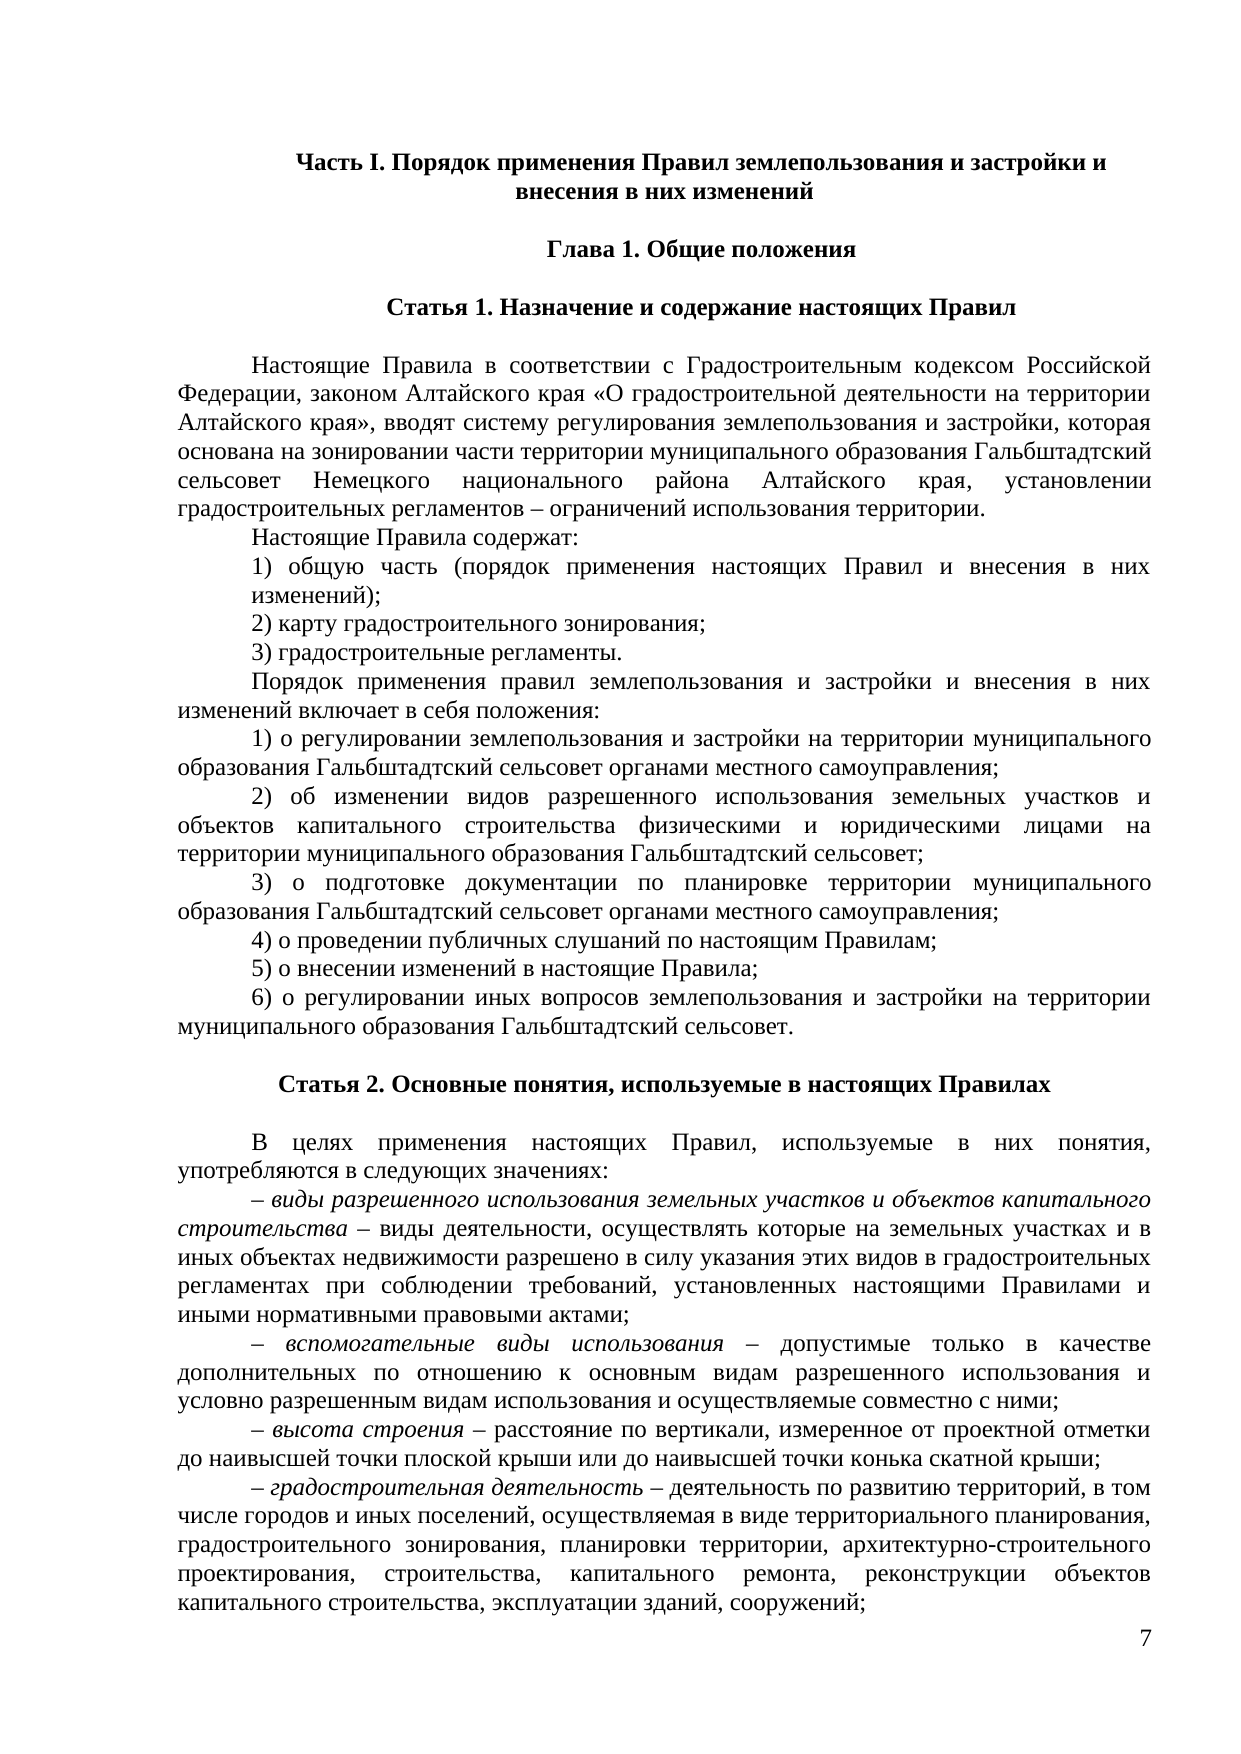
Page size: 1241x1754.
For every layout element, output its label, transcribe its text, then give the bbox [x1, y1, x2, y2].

text Настоящие Правила в соответствии с Градостроительным кодексом Российской Федерации, законом Алтайского края «О градостроительной деятельности на территории Алтайского края», вводят систему регулирования землепользования и застройки, которая основана на зонировании части территории муниципального образования Гальбштадтский сельсовет Немецкого национального района Алтайского края, установлении градостроительных регламентов – ограничений использования территории. [177, 350, 1152, 522]
text В целях применения настоящих Правил, используемые в них понятия, употребляются в следующих значениях: [177, 1127, 1152, 1184]
text 5) о внесении изменений в настоящие Правила; [177, 953, 1152, 982]
text Глава 1. Общие положения [177, 234, 1152, 263]
text 4) о проведении публичных слушаний по настоящим Правилам; [177, 925, 1152, 953]
text Часть I. Порядок применения Правил землепользования и застройки и внесения в них изменений [177, 147, 1152, 205]
text 3) градостроительные регламенты. [177, 637, 1152, 666]
text – градостроительная деятельность – деятельность по развитию территорий, в том числе городов и иных поселений, осуществляемая в виде территориального планирования, градостроительного зонирования, планировки территории, архитектурно-строительного проектирования, строительства, капитального ремонта, реконструкции объектов капитального строительства, эксплуатации зданий, сооружений; [177, 1472, 1152, 1616]
text Порядок применения правил землепользования и застройки и внесения в них изменений включает в себя положения: [177, 666, 1152, 723]
text 1) общую часть (порядок применения настоящих Правил и внесения в них изменений); [251, 551, 1152, 608]
text 3) о подготовке документации по планировке территории муниципального образования Гальбштадтский сельсовет органами местного самоуправления; [177, 867, 1152, 925]
text – вспомогательные виды использования – допустимые только в качестве дополнительных по отношению к основным видам разрешенного использования и условно разрешенным видам использования и осуществляемые совместно с ними; [177, 1328, 1152, 1414]
text 2) об изменении видов разрешенного использования земельных участков и объектов капитального строительства физическими и юридическими лицами на территории муниципального образования Гальбштадтский сельсовет; [177, 781, 1152, 867]
text – высота строения – расстояние по вертикали, измеренное от проектной отметки до наивысшей точки плоской крыши или до наивысшей точки конька скатной крыши; [177, 1414, 1152, 1472]
text 2) карту градостроительного зонирования; [251, 608, 1152, 637]
text – виды разрешенного использования земельных участков и объектов капитального строительства – виды деятельности, осуществлять которые на земельных участках и в иных объектах недвижимости разрешено в силу указания этих видов в градостроительных регламентах при соблюдении требований, установленных настоящими Правилами и иными нормативными правовыми актами; [177, 1184, 1152, 1328]
text Настоящие Правила содержат: [177, 522, 1152, 551]
text Статья 1. Назначение и содержание настоящих Правил [177, 292, 1152, 321]
text Статья 2. Основные понятия, используемые в настоящих Правилах [177, 1069, 1152, 1098]
text 6) о регулировании иных вопросов землепользования и застройки на территории муниципального образования Гальбштадтский сельсовет. [177, 982, 1152, 1040]
text 1) о регулировании землепользования и застройки на территории муниципального образования Гальбштадтский сельсовет органами местного самоуправления; [177, 723, 1152, 781]
